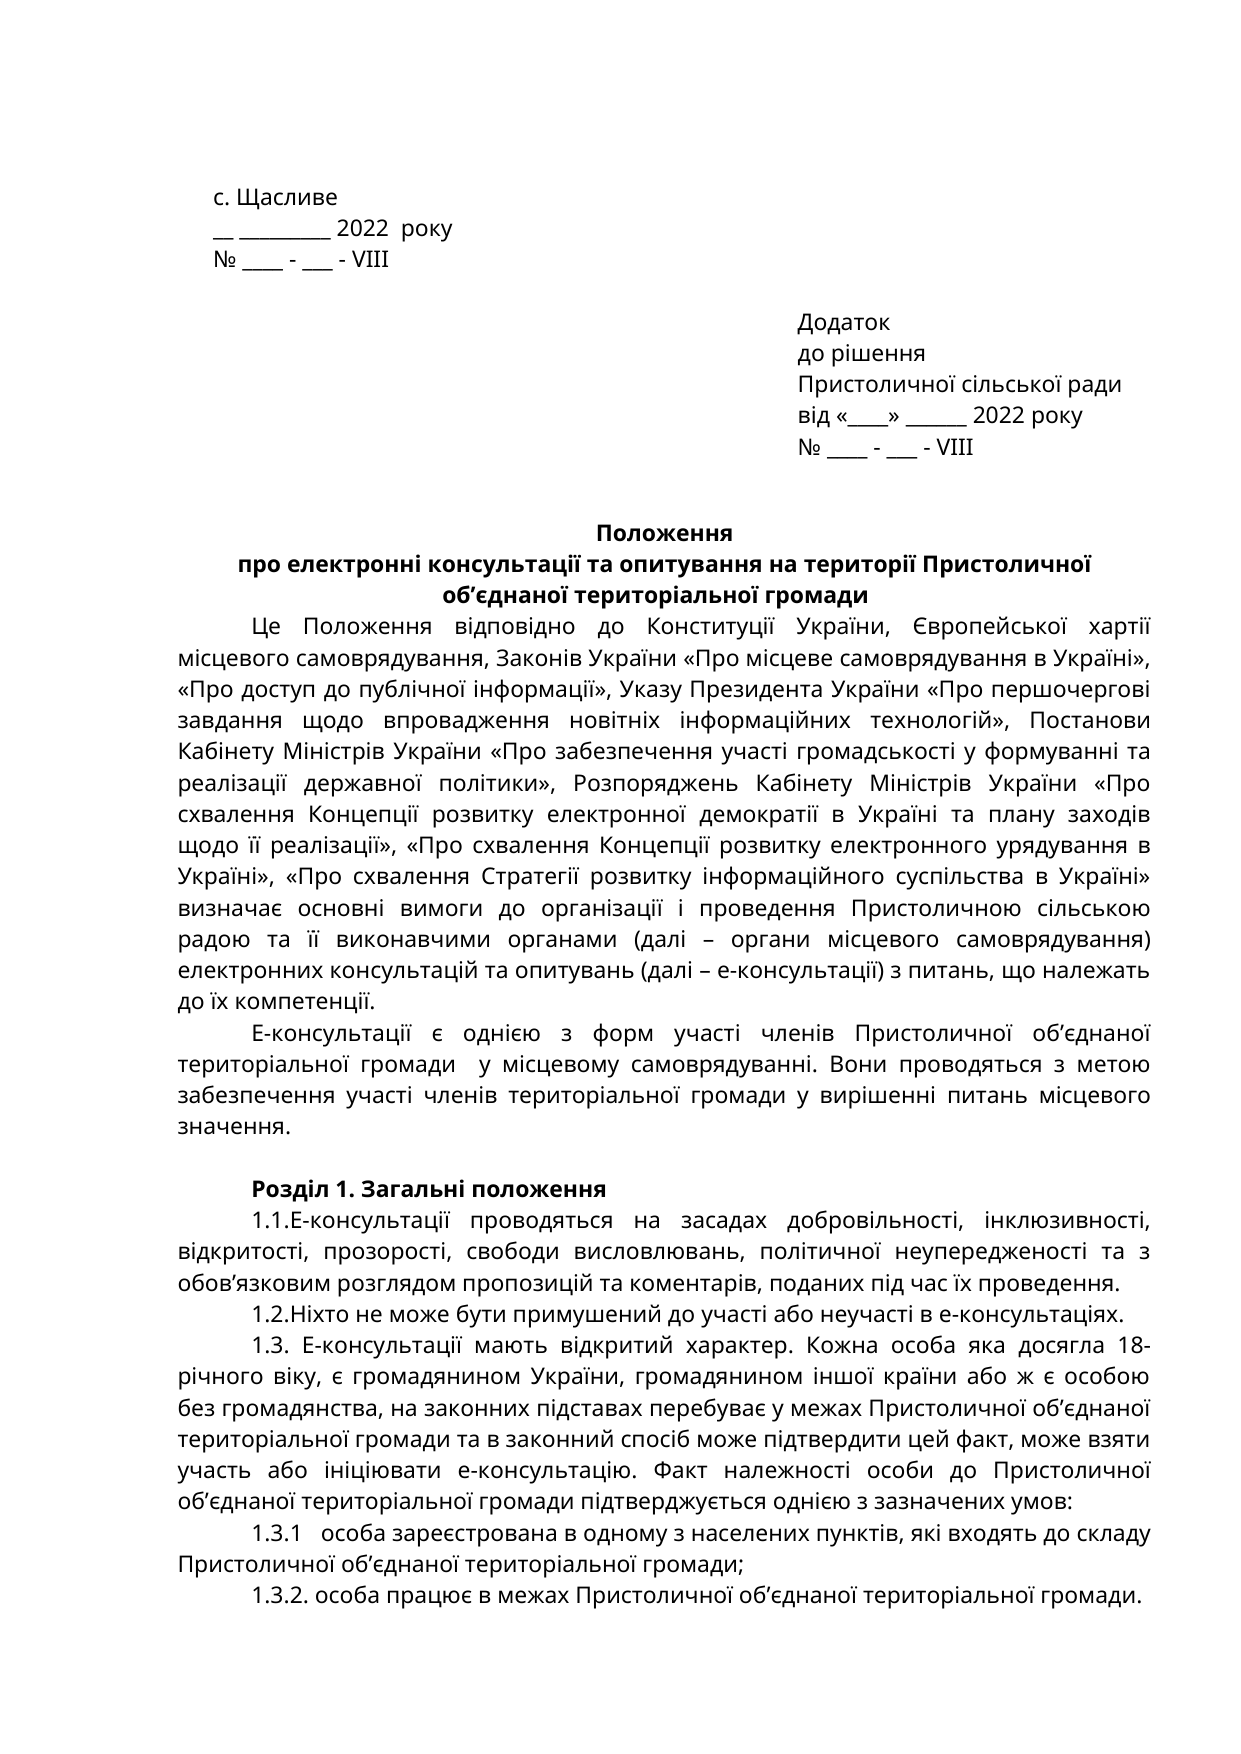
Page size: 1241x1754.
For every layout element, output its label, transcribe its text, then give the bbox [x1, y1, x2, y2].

text 1.1.Е-консультації проводяться на засадах добровільності, інклюзивності, відкритості, прозорості, свободи висловлювань, політичної неупередженості та з обов’язковим розглядом пропозицій та коментарів, поданих під час їх проведення. [177, 1204, 1152, 1298]
text до рішення [797, 337, 1152, 368]
text 1.2.Ніхто не може бути примушений до участі або неучасті в е-консультаціях. [177, 1298, 1152, 1329]
text __ _________ 2022 року [177, 212, 1153, 243]
text 1.3.1 особа зареєстрована в одному з населених пунктів, які входять до складу Пристоличної об’єднаної територіальної громади; [177, 1517, 1152, 1579]
text с. Щасливе [177, 181, 1153, 212]
text Е-консультації є однією з форм участі членів Пристоличної об’єднаної територіальної громади у місцевому самоврядуванні. Вони проводяться з метою забезпечення участі членів територіальної громади у вирішенні питань місцевого значення. [177, 1017, 1152, 1142]
text Положення [177, 517, 1152, 548]
text від «____» ______ 2022 року [797, 399, 1152, 431]
text Пристоличної сільської ради [797, 368, 1152, 399]
text Розділ 1. Загальні положення [177, 1173, 1152, 1204]
text 1.3. Е-консультації мають відкритий характер. Кожна особа яка досягла 18-річного віку, є громадянином України, громадянином іншої країни або ж є особою без громадянства, на законних підставах перебуває у межах Пристоличної об’єднаної територіальної громади та в законний спосіб може підтвердити цей факт, може взяти участь або ініціювати е-консультацію. Факт належності особи до Пристоличної об’єднаної територіальної громади підтверджується однією з зазначених умов: [177, 1329, 1152, 1517]
text № ____ - ___ - VІІІ [177, 431, 1153, 462]
text про електронні консультації та опитування на території Пристоличної об’єднаної територіальної громади [177, 548, 1152, 610]
text Це Положення відповідно до Конституції України, Європейської хартії місцевого самоврядування, Законів України «Про місцеве самоврядування в Україні», «Про доступ до публічної інформації», Указу Президента України «Про першочергові завдання щодо впровадження новітніх інформаційних технологій», Постанови Кабінету Міністрів України «Про забезпечення участі громадськості у формуванні та реалізації державної політики», Розпоряджень Кабінету Міністрів України «Про схвалення Концепції розвитку електронної демократії в Україні та плану заходів щодо її реалізації», «Про схвалення Концепції розвитку електронного урядування в Україні», «Про схвалення Стратегії розвитку інформаційного суспільства в Україні» визначає основні вимоги до організації і проведення Пристоличною сільською радою та її виконавчими органами (далі – органи місцевого самоврядування) електронних консультацій та опитувань (далі – е-консультації) з питань, що належать до їх компетенції. [177, 610, 1152, 1017]
text № ____ - ___ - VІІІ [177, 243, 1153, 274]
text 1.3.2. особа працює в межах Пристоличної об’єднаної територіальної громади. [177, 1579, 1152, 1610]
text Додаток [797, 306, 1152, 337]
